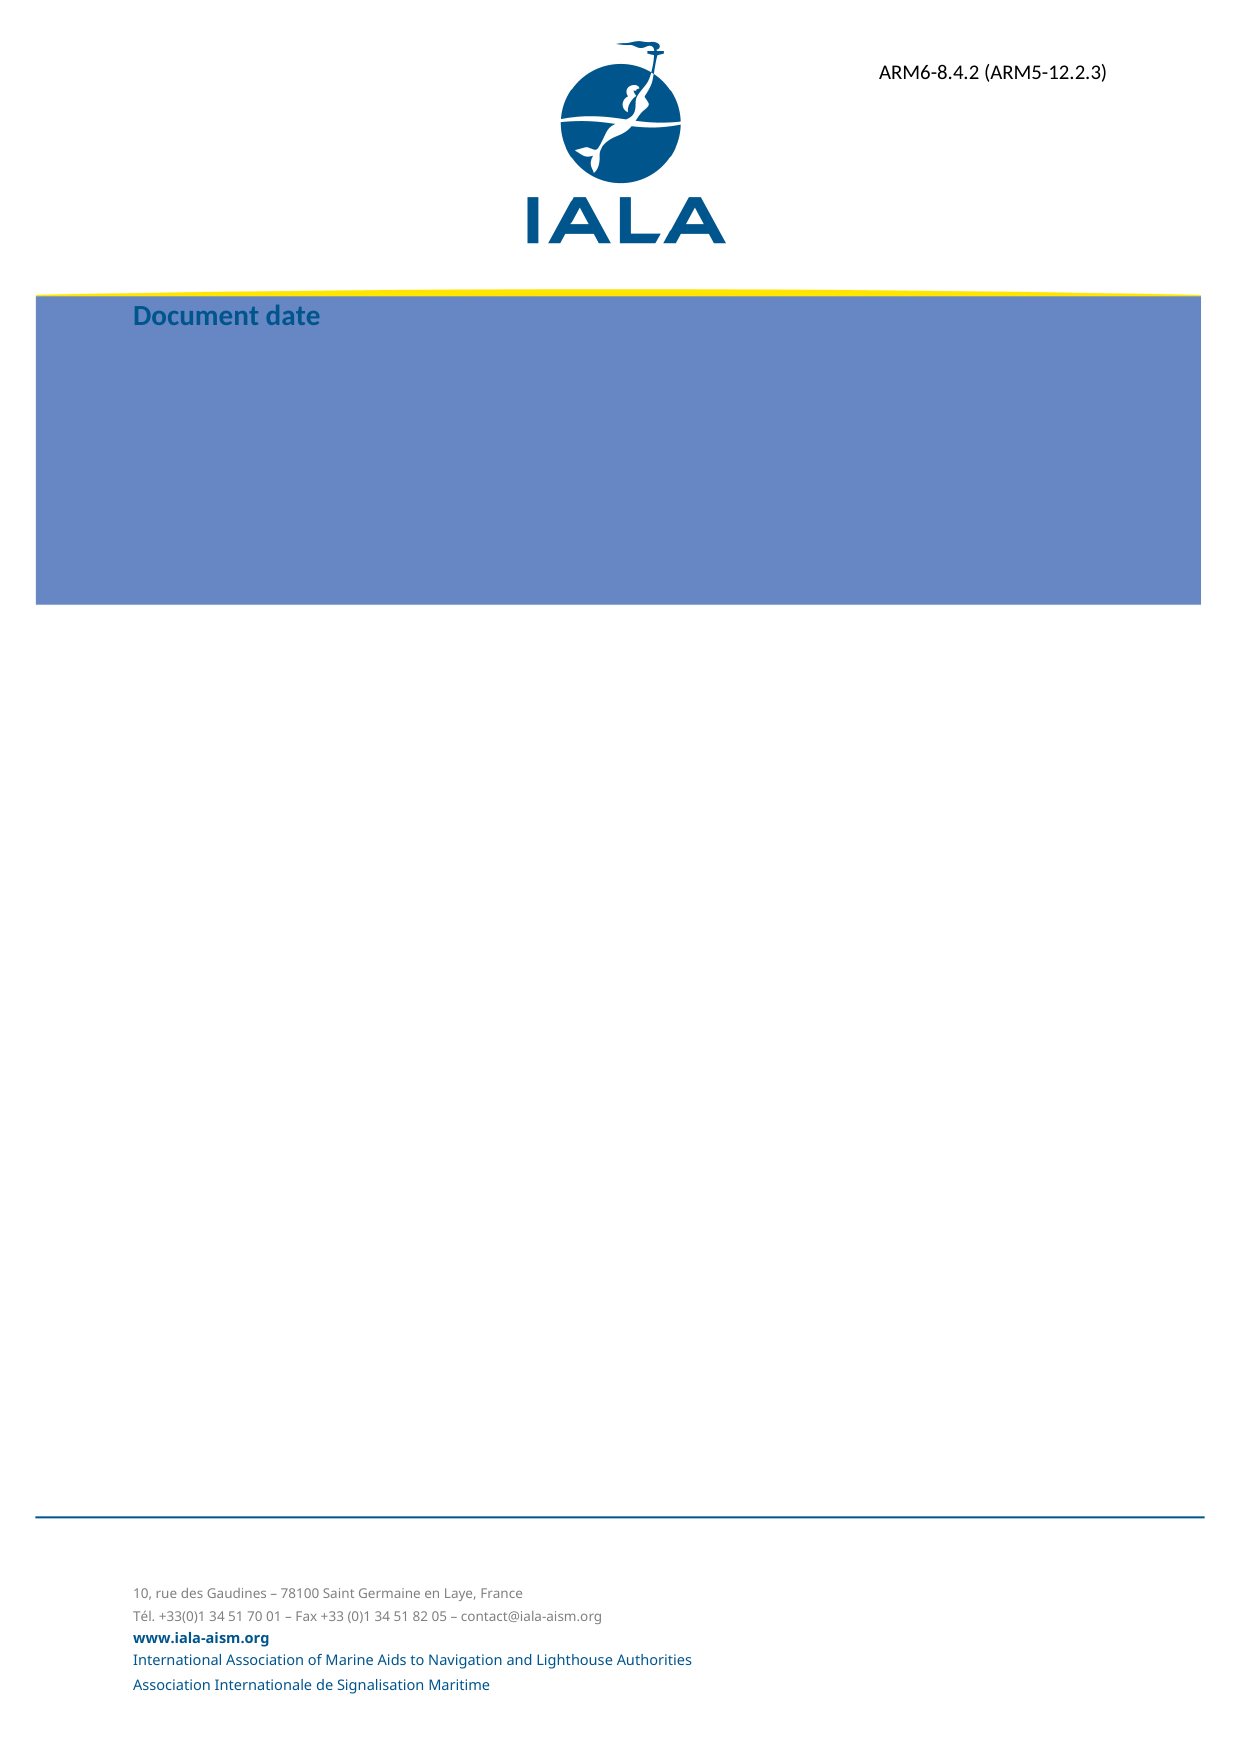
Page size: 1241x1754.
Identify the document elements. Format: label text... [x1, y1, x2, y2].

text Document date [133, 297, 1107, 332]
picture [0, 29, 1240, 616]
